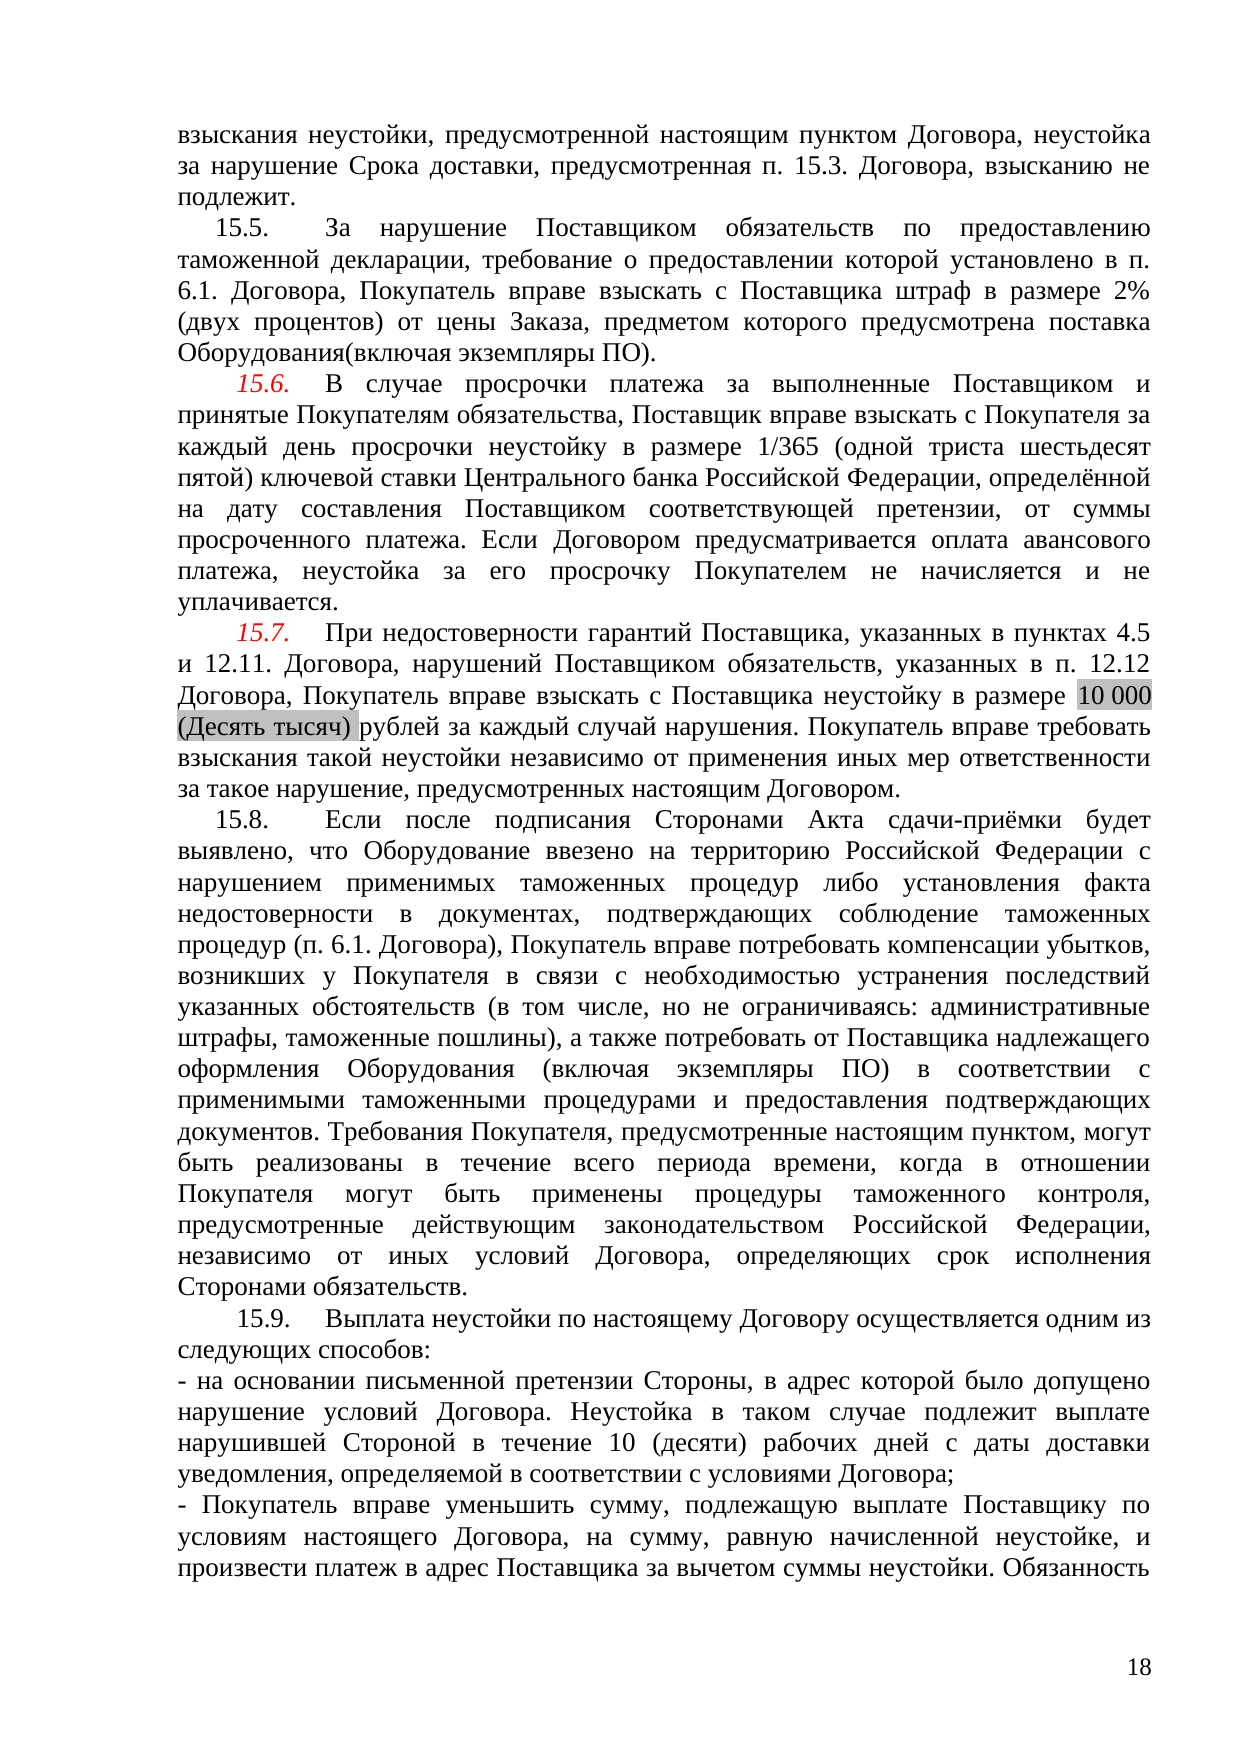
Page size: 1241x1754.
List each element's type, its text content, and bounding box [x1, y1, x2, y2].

list За нарушение Поставщиком обязательств по предоставлению таможенной декларации, требование о предоставлении которой установлено в п. 6.1. Договора, Покупатель вправе взыскать с Поставщика штраф в размере 2% (двух процентов) от цены Заказа, предметом которого предусмотрена поставка Оборудования(включая экземпляры ПО). [177, 212, 1152, 367]
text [177, 1488, 1152, 1582]
list При недостоверности гарантий Поставщика, указанных в пунктах 4.5 и 12.11. Договора, нарушений Поставщиком обязательств, указанных в п. 12.12 Договора, Покупатель вправе взыскать с Поставщика неустойку в размере 10 000 (Десять тысяч) рублей за каждый случай нарушения. Покупатель вправе требовать взыскания такой неустойки независимо от применения иных мер ответственности за такое нарушение, предусмотренных настоящим Договором. [177, 616, 1152, 803]
list Если после подписания Сторонами Акта сдачи-приёмки будет выявлено, что Оборудование ввезено на территорию Российской Федерации с нарушением применимых таможенных процедур либо установления факта недостоверности в документах, подтверждающих соблюдение таможенных процедур (п. 6.1. Договора), Покупатель вправе потребовать компенсации убытков, возникших у Покупателя в связи с необходимостью устранения последствий указанных обстоятельств (в том числе, но не ограничиваясь: административные штрафы, таможенные пошлины), а также потребовать от Поставщика надлежащего оформления Оборудования (включая экземпляры ПО) в соответствии с применимыми таможенными процедурами и предоставления подтверждающих документов. Требования Покупателя, предусмотренные настоящим пунктом, могут быть реализованы в течение всего периода времени, когда в отношении Покупателя могут быть применены процедуры таможенного контроля, предусмотренные действующим законодательством Российской Федерации, независимо от иных условий Договора, определяющих срок исполнения Сторонами обязательств. [177, 803, 1152, 1302]
text - на основании письменной претензии Стороны, в адрес которой было допущено нарушение условий Договора. Неустойка в таком случае подлежит выплате нарушившей Стороной в течение 10 (десяти) рабочих дней с даты доставки уведомления, определяемой в соответствии с условиями Договора; [177, 1364, 1152, 1488]
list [177, 118, 1152, 212]
list Выплата неустойки по настоящему Договору осуществляется одним из следующих способов: [177, 1302, 1152, 1364]
list В случае просрочки платежа за выполненные Поставщиком и принятые Покупателям обязательства, Поставщик вправе взыскать с Покупателя за каждый день просрочки неустойку в размере 1/365 (одной триста шестьдесят пятой) ключевой ставки Центрального банка Российской Федерации, определённой на дату составления Поставщиком соответствующей претензии, от суммы просроченного платежа. Если Договором предусматривается оплата авансового платежа, неустойка за его просрочку Покупателем не начисляется и не уплачивается. [177, 367, 1152, 616]
